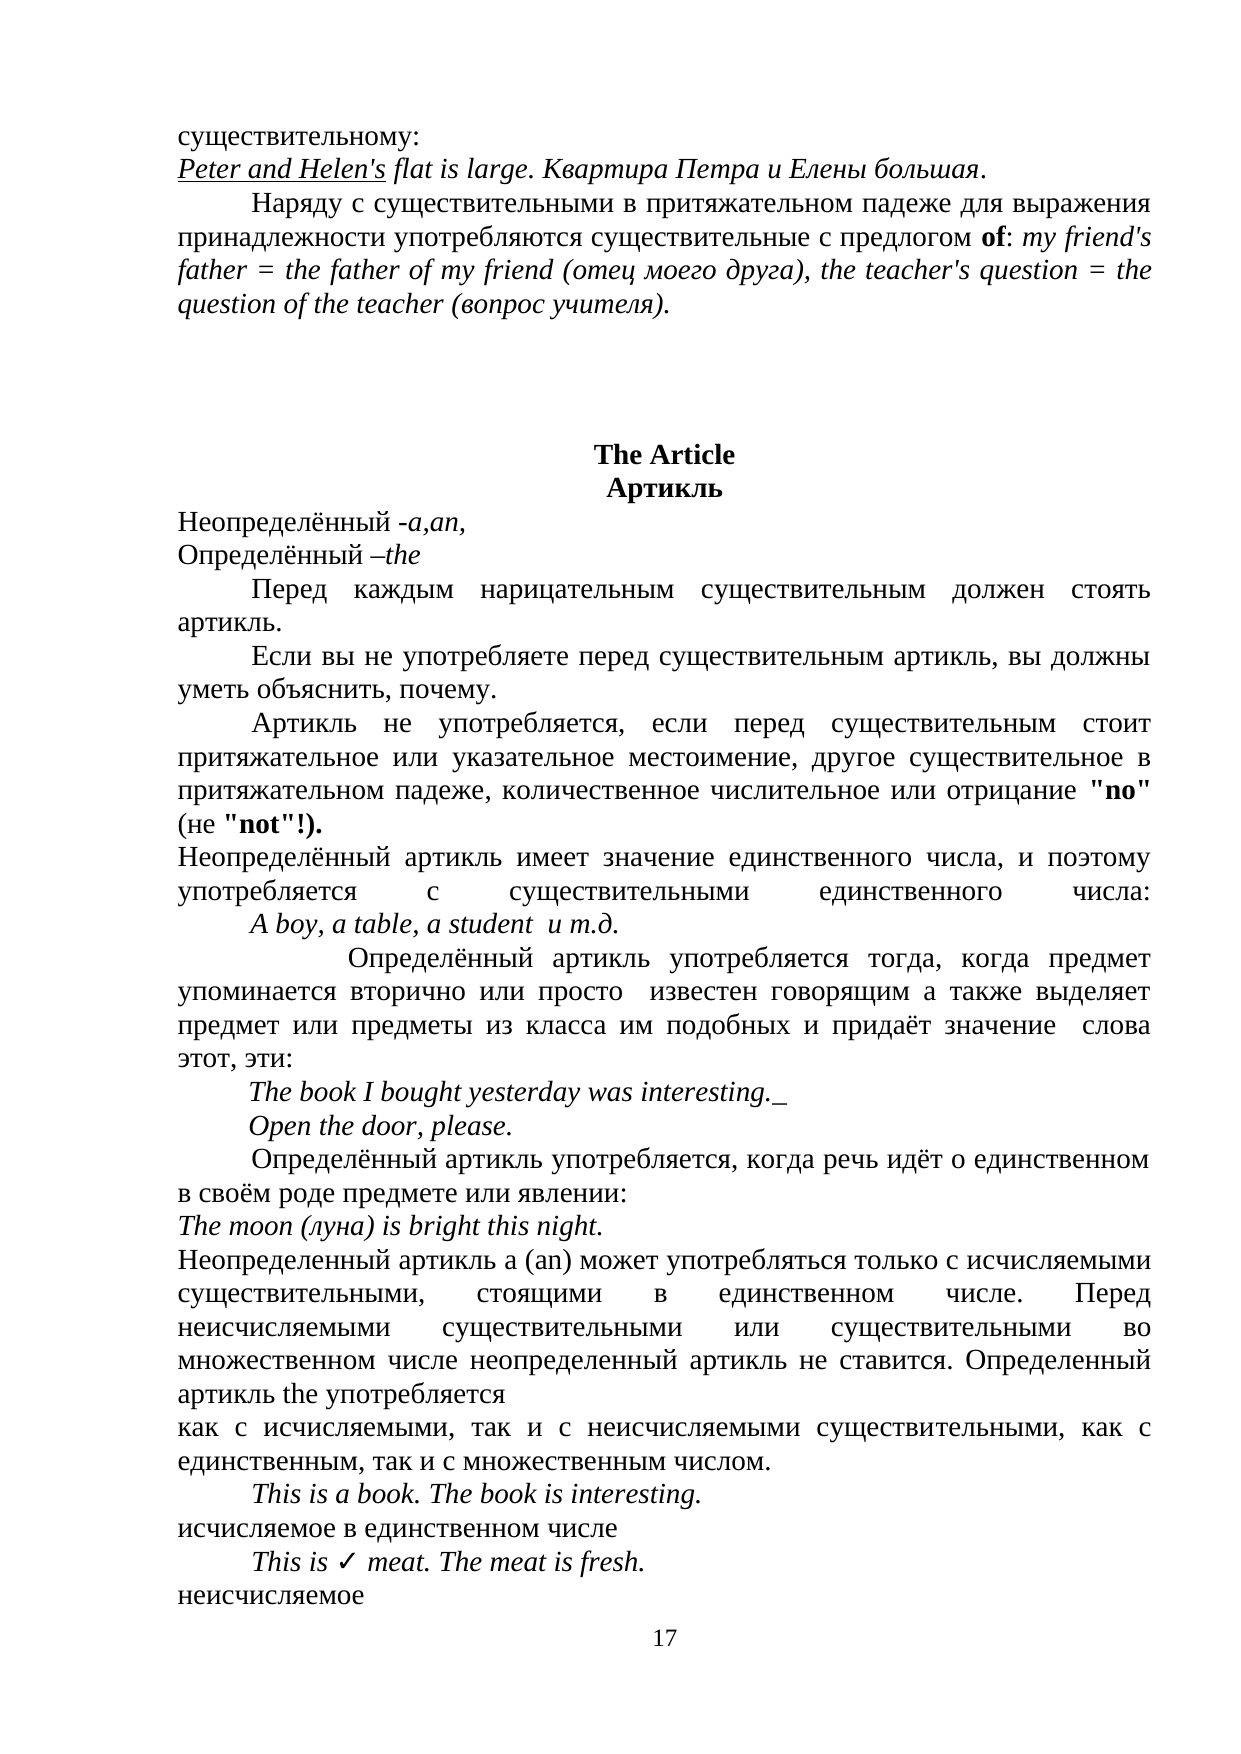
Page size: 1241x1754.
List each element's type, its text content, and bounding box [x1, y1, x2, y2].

text Артикль не употребляется, если перед существительным стоит притяжательное или указательное местоимение, другое существительное в притяжательном падеже, количественное числительное или отрицание "nо" (не "not"!). [177, 705, 1152, 839]
text This is a book. The book is interesting. [177, 1477, 1152, 1510]
text неисчисляемое [177, 1577, 1152, 1611]
text Артикль [177, 470, 1152, 504]
text Open the door, please. [177, 1108, 1152, 1141]
text Перед каждым нарицательным существительным должен стоять артикль. [177, 571, 1152, 638]
text Неопределённый артикль имеет значение единственного числа, и поэтому употребляется с существительными единственного числа: A boy, a table, a student и т.д. [177, 839, 1152, 940]
text Определённый –the [177, 537, 1152, 571]
text Определённый артикль употребляется, когда речь идёт о единственном в своём роде предмете или явлении: [177, 1141, 1152, 1208]
text Неопределенный артикль a (an) может употребляться только с исчисляемыми существительными, стоящими в единственном числе. Перед неисчисляемыми существительными или существительными во множественном числе неопределенный артикль не ставится. Определенный артикль the употребляется [177, 1242, 1152, 1409]
text как с исчисляемыми, так и с неисчисляемыми существительными, как с единственным, так и с множественным числом. [177, 1409, 1152, 1477]
text The moon (луна) is bright this night. [177, 1208, 1152, 1242]
text Неопределённый -a,an, [177, 504, 1152, 537]
text Определённый артикль употребляется тогда, когда предмет упоминается вторично или просто известен говорящим а также выделяет предмет или предметы из класса им подобных и придаёт значение слова этот, эти: [177, 940, 1152, 1074]
text Если вы не употребляете перед существительным артикль, вы должны уметь объяснить, почему. [177, 638, 1152, 705]
text The Article [177, 437, 1152, 470]
text исчисляемое в единственном числе [177, 1510, 1152, 1544]
text The book I bought yesterday was interesting. [177, 1074, 1152, 1108]
text Наряду с существительными в притяжательном падеже для выражения принадлежности употребляются существительные с предлогом of: my friend's father = the father of my friend (отец моего друга), the teacher's question = the question of the teacher (вопрос учителя). [177, 185, 1152, 319]
text This is ✓ meat. The meat is fresh. [177, 1544, 1152, 1577]
